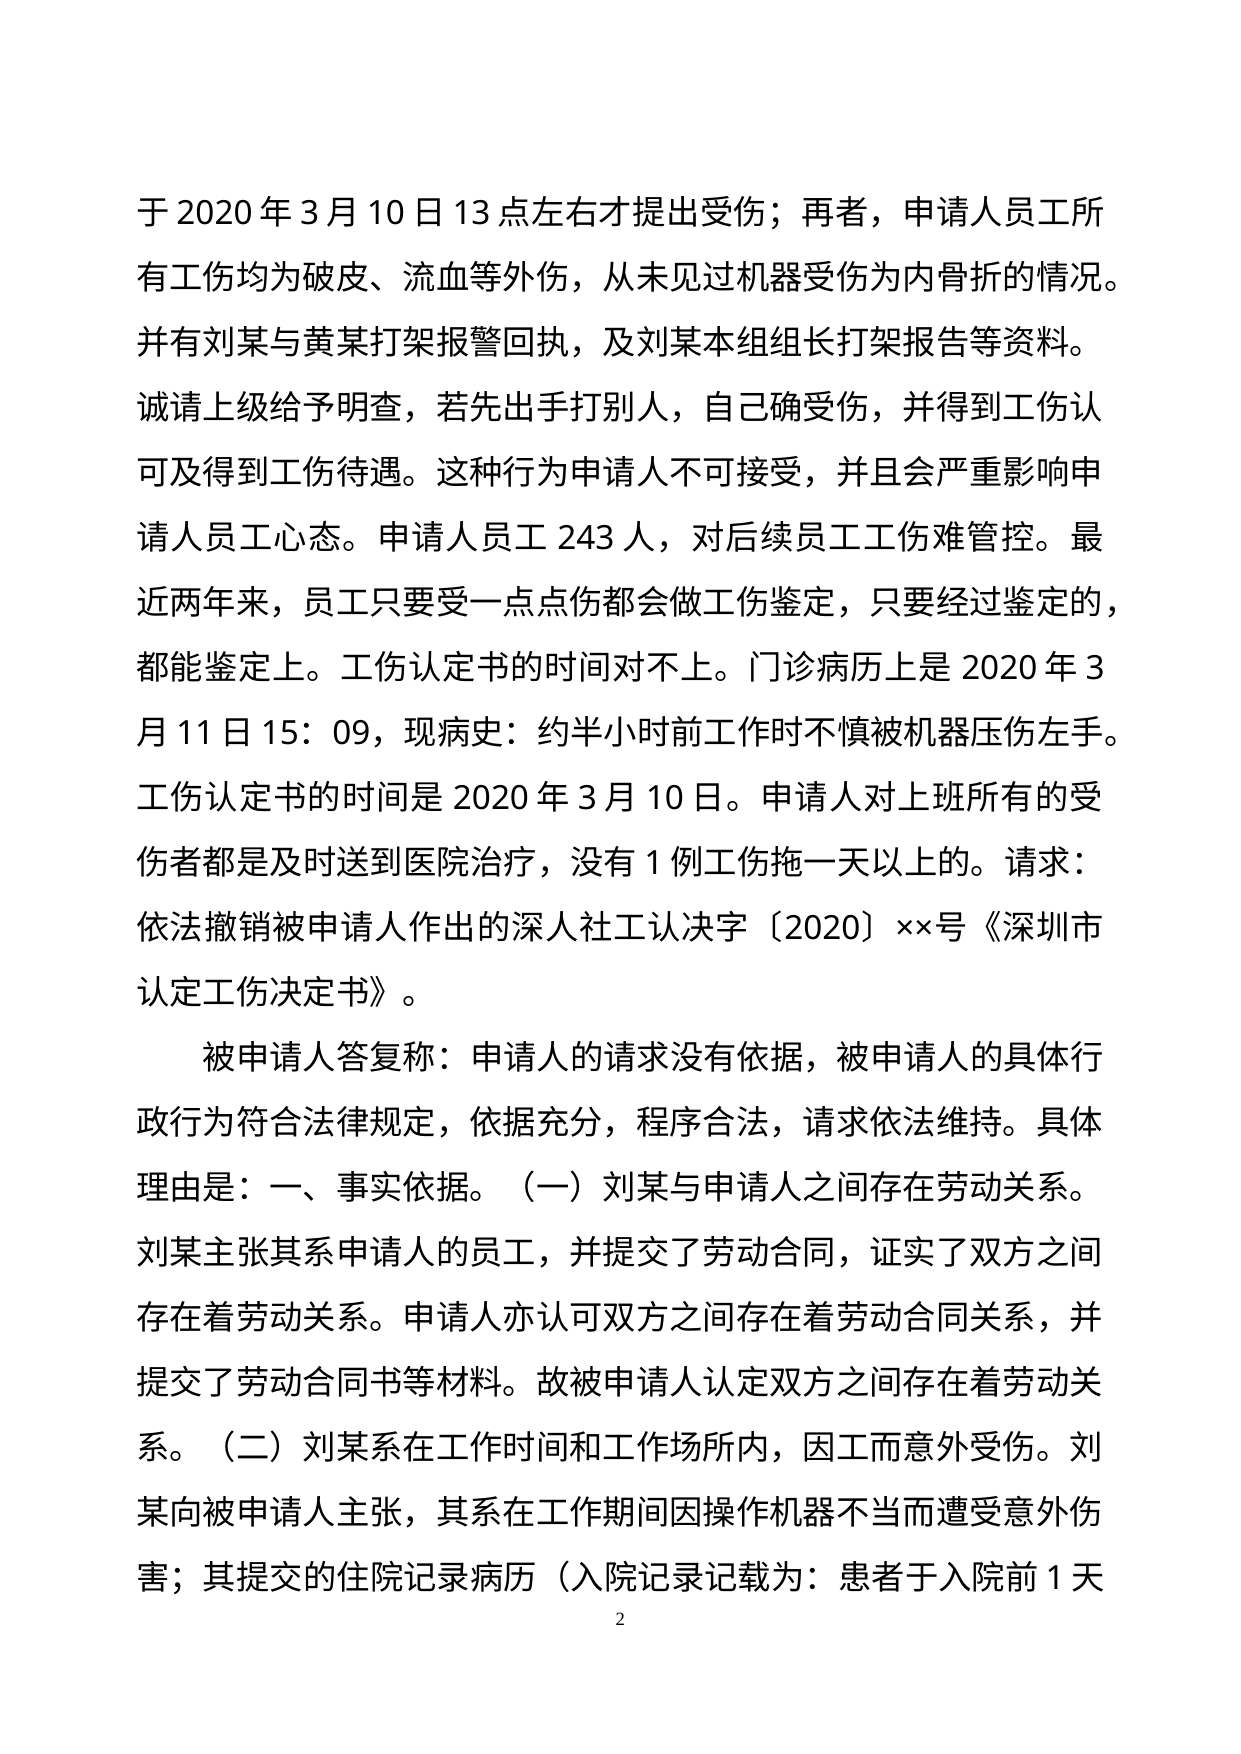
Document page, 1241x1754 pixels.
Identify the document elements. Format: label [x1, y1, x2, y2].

text [136, 1022, 1104, 1607]
text [136, 177, 1104, 1022]
